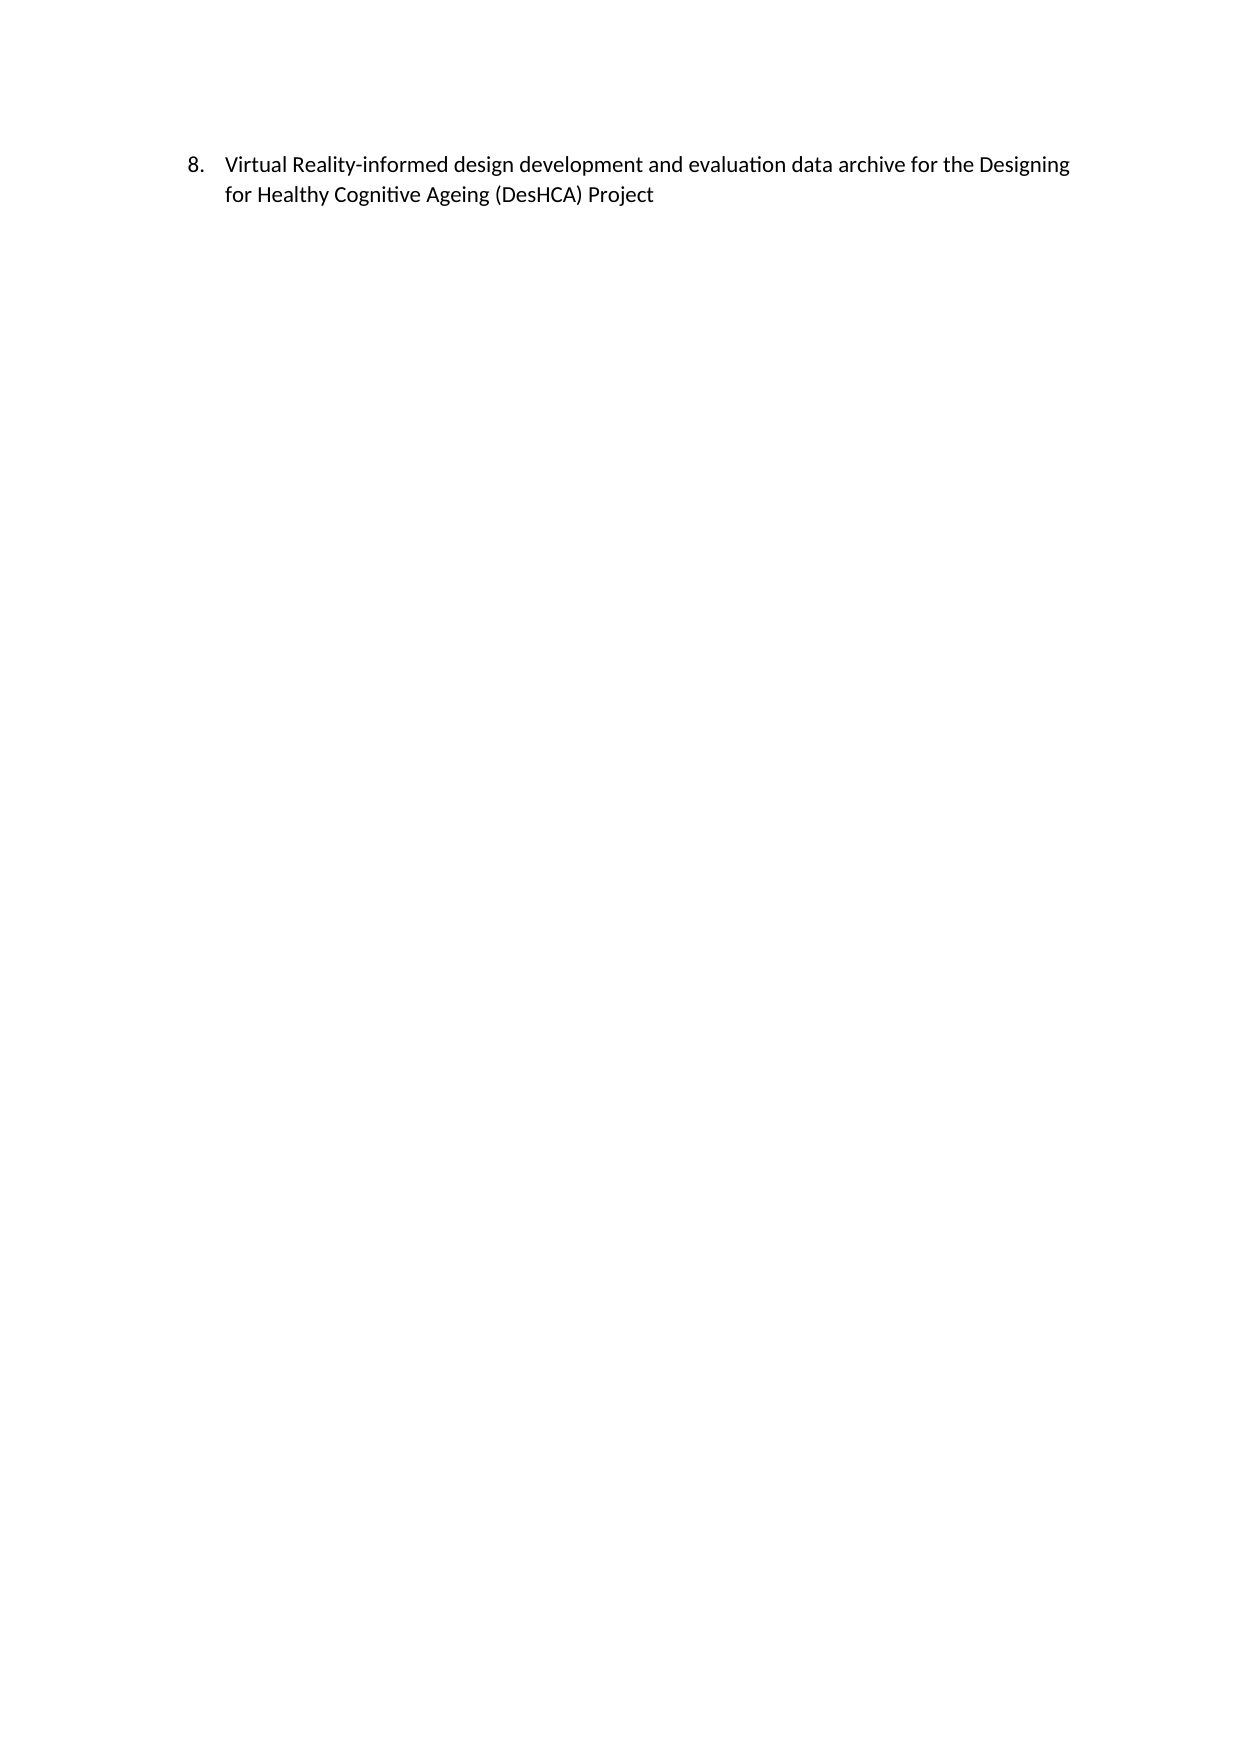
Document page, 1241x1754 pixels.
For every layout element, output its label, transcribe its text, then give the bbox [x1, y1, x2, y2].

list Virtual Reality-informed design development and evaluation data archive for the Designing for Healthy Cognitive Ageing (DesHCA) Project [187, 150, 1090, 208]
